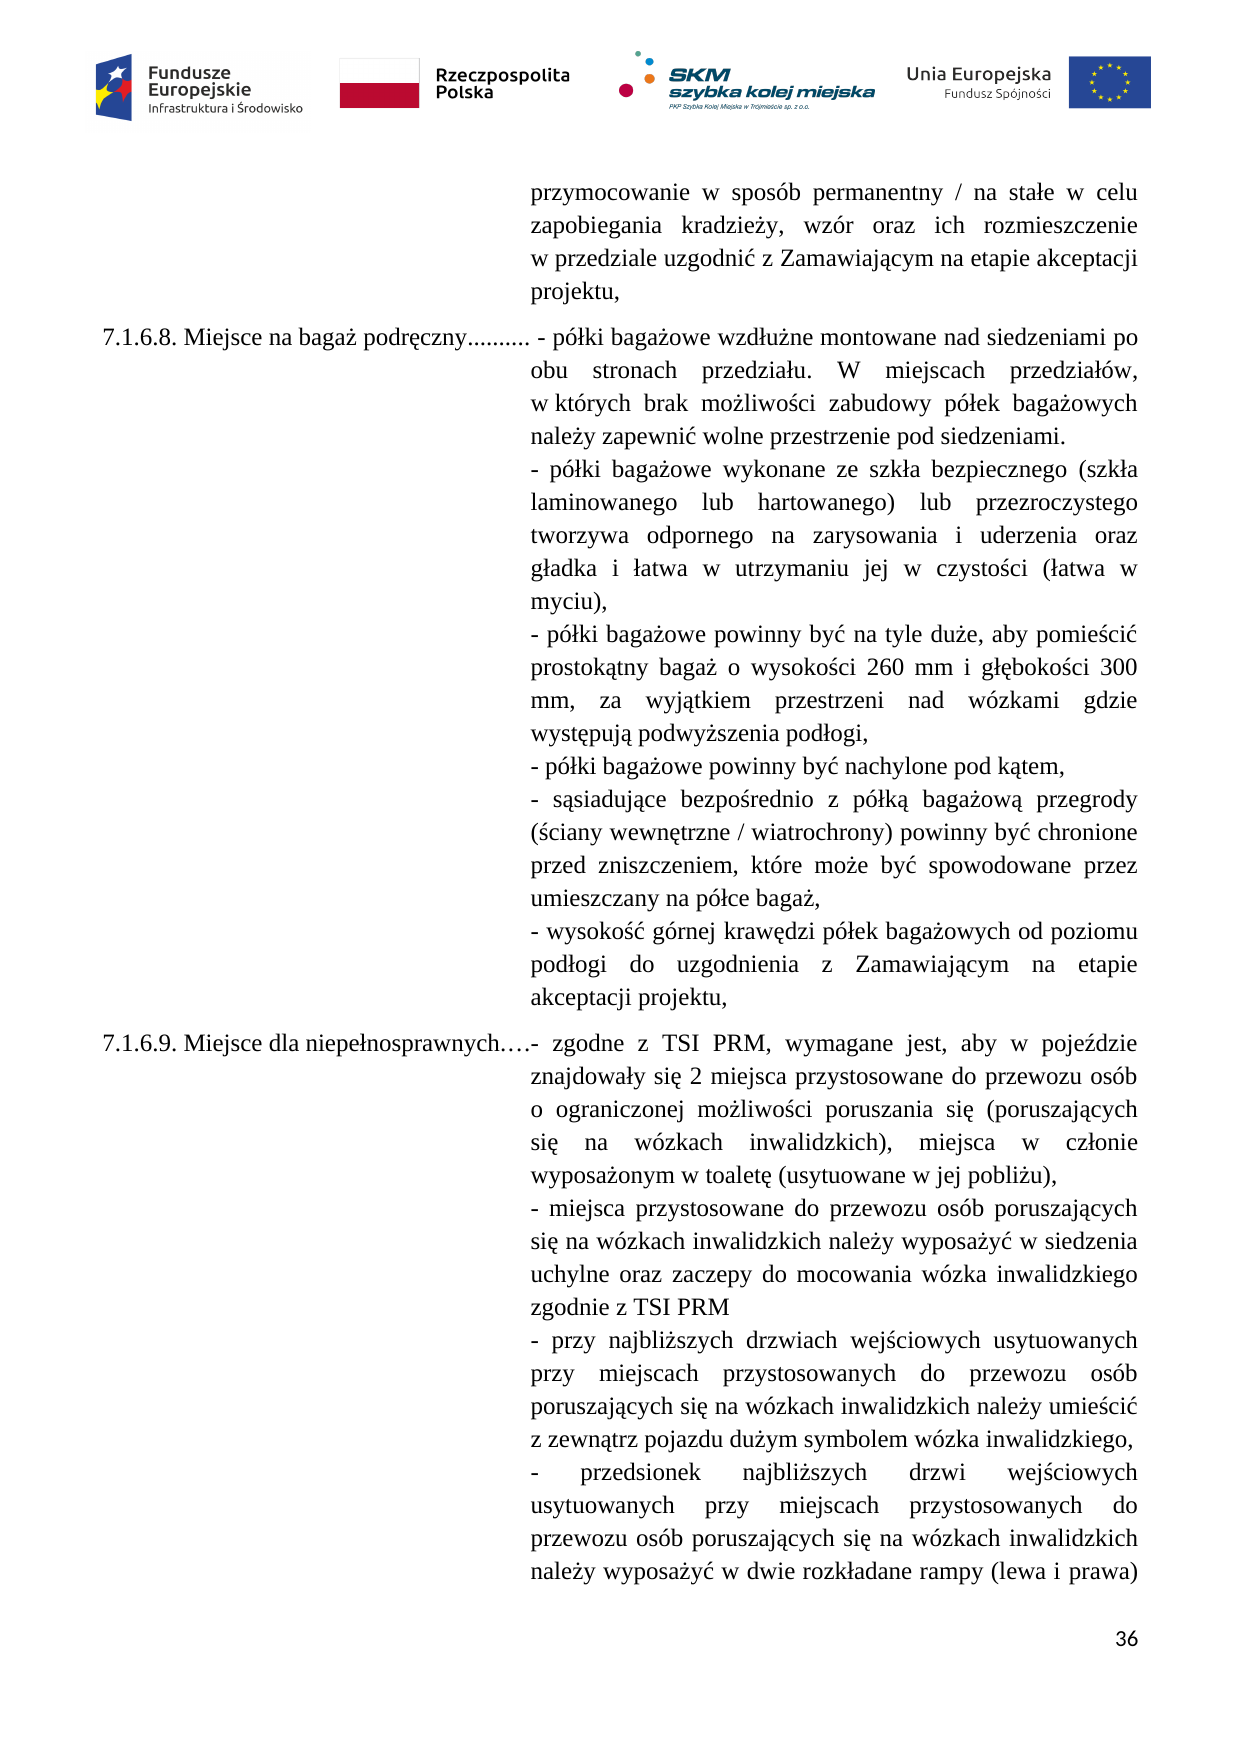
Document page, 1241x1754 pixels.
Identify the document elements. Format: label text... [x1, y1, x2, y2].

picture [889, 24, 1169, 141]
picture [85, 51, 311, 133]
picture [322, 41, 587, 125]
picture [619, 51, 875, 110]
text 7.1.6.8. Miejsce na bagaż podręczny - półki bagażowe wzdłużne montowane nad siedzeniami po obu stronach przedziału. W miejscach przedziałów, w których brak możliwości zabudowy półek bagażowych należy zapewnić wolne przestrzenie pod siedzeniami. - półki bagażowe wykonane ze szkła bezpiecznego (szkła laminowanego lub hartowanego) lub przezroczystego tworzywa odpornego na zarysowania i uderzenia oraz gładka i łatwa w utrzymaniu jej w czystości (łatwa w myciu), - półki bagażowe powinny być na tyle duże, aby pomieścić prostokątny bagaż o wysokości 260 mm i głębokości 300 mm, za wyjątkiem przestrzeni nad wózkami gdzie występują podwyższenia podłogi, - półki bagażowe powinny być nachylone pod kątem, - sąsiadujące bezpośrednio z półką bagażową przegrody (ściany wewnętrzne / wiatrochrony) powinny być chronione przed zniszczeniem, które może być spowodowane przez umieszczany na półce bagaż, - wysokość górnej krawędzi półek bagażowych od poziomu podłogi do uzgodnienia z Zamawiającym na etapie akceptacji projektu, [102, 322, 1138, 1011]
